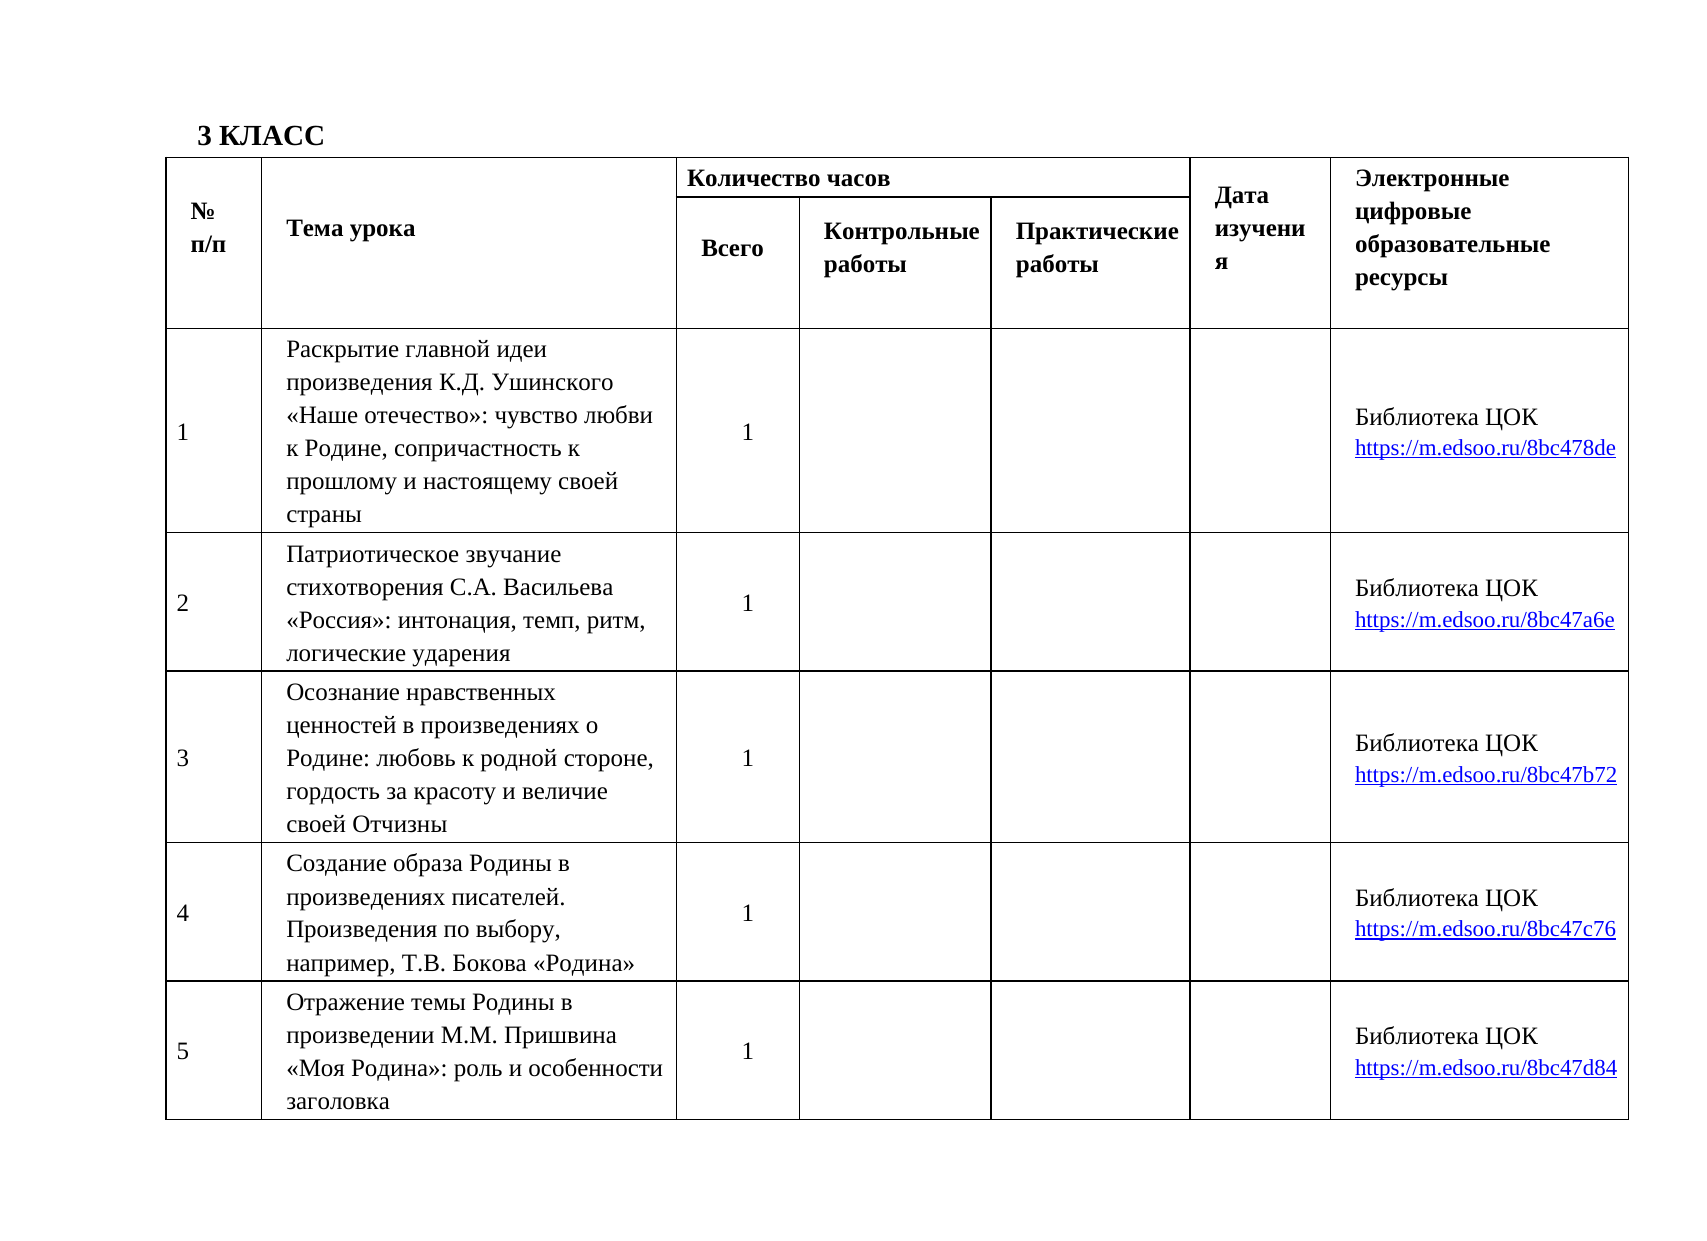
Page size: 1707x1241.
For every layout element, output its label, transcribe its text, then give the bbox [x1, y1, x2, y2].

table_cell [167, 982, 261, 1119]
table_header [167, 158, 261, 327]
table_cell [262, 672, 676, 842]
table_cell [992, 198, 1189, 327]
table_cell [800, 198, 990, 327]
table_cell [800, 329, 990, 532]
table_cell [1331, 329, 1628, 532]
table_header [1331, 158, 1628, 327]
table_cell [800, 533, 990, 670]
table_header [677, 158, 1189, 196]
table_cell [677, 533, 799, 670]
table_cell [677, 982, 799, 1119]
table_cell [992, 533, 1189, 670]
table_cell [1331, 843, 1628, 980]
text 3 КЛАСС [190, 118, 1618, 152]
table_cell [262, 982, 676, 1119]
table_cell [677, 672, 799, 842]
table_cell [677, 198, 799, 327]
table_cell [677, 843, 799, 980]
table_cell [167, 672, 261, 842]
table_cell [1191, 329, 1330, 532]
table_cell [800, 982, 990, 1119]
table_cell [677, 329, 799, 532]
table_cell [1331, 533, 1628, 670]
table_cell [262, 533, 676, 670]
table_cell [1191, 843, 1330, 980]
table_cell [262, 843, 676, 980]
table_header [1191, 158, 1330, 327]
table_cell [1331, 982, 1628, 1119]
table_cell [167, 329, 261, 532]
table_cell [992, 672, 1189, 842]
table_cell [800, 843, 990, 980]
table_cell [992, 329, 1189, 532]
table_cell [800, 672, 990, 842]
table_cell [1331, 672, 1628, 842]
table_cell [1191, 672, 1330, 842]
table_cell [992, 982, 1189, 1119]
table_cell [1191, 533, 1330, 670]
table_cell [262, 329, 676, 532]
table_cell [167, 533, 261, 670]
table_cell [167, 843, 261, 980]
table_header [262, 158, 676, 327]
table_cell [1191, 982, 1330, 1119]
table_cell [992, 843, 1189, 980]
